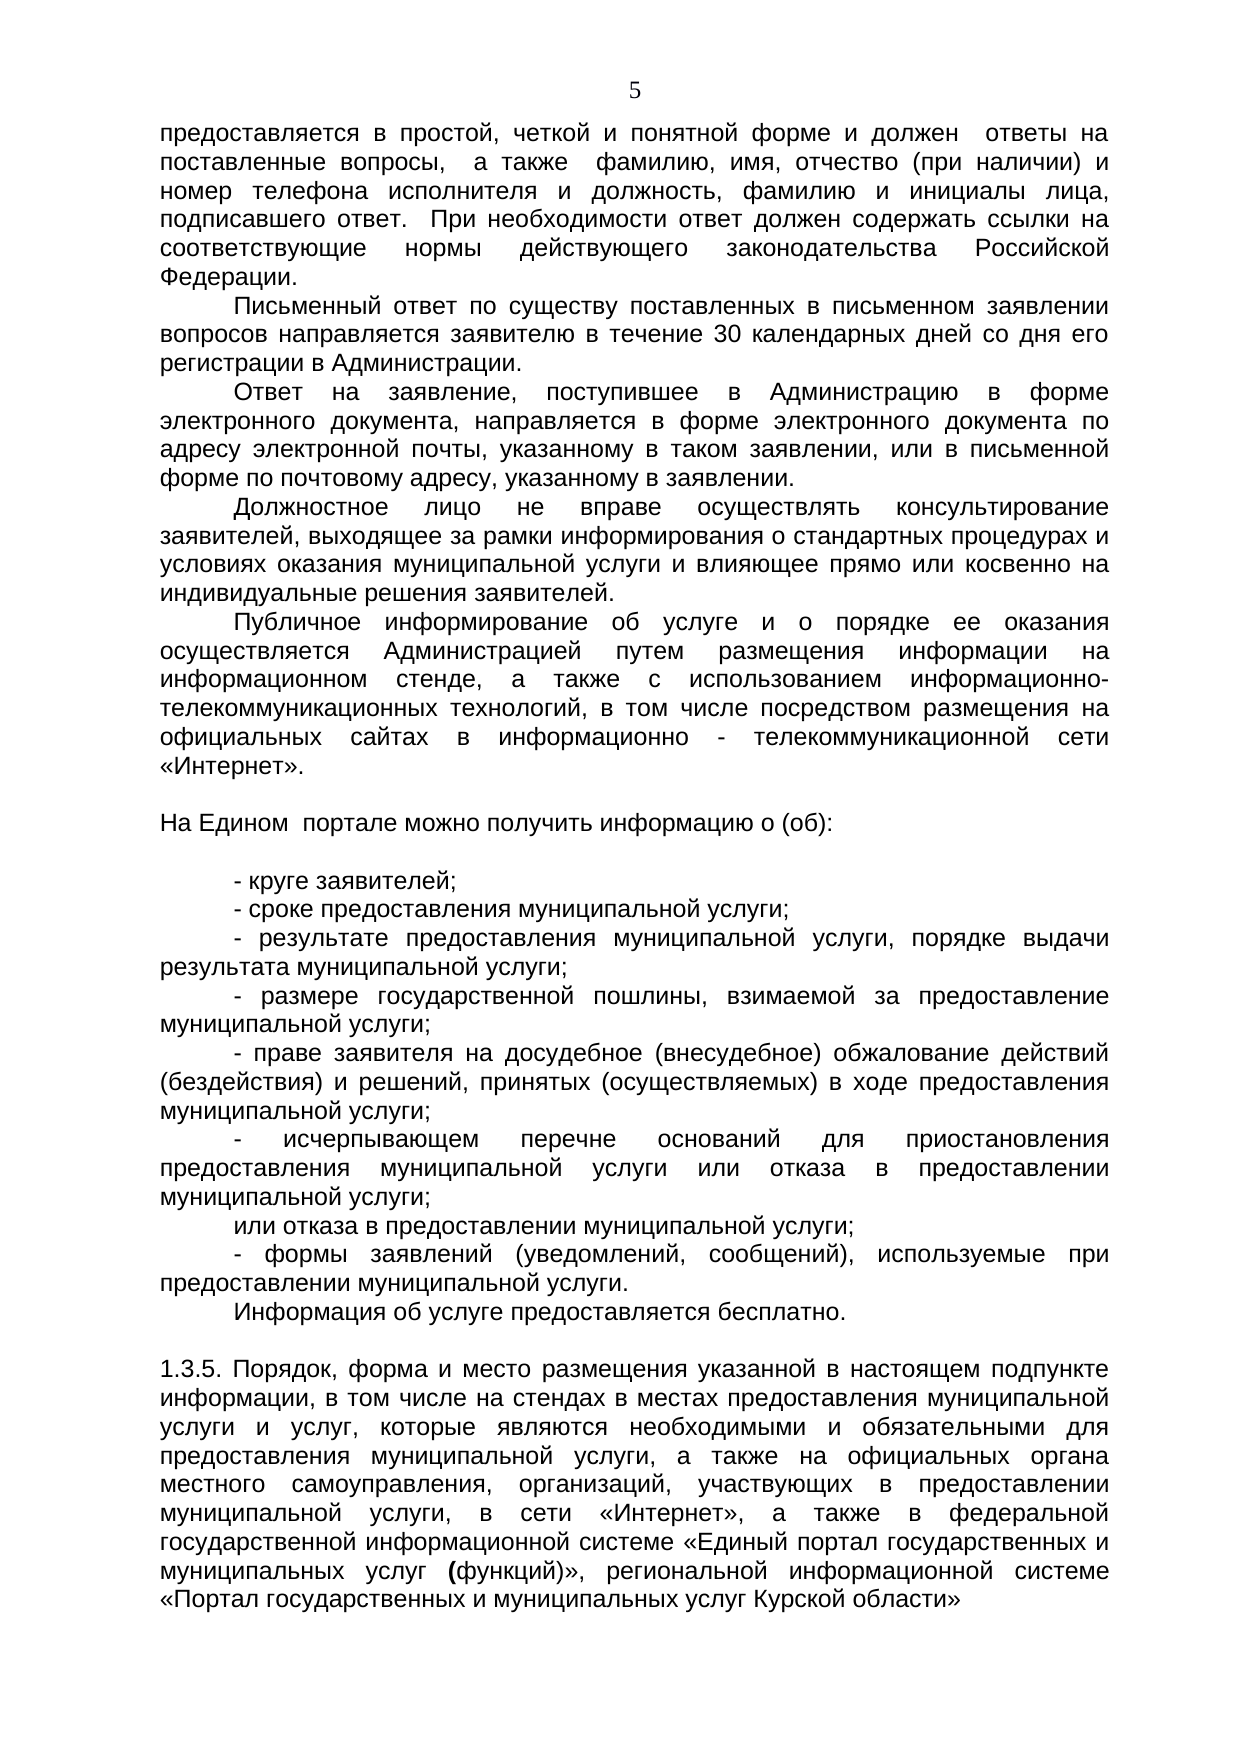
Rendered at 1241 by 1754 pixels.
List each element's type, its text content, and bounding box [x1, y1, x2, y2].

text - формы заявлений (уведомлений, сообщений), используемые при предоставлении муниципальной услуги. [159, 1239, 1110, 1297]
text - круге заявителей; [159, 866, 1110, 894]
text Информация об услуге предоставляется бесплатно. [159, 1297, 1110, 1326]
text Должностное лицо не вправе осуществлять консультирование заявителей, выходящее за рамки информирования о стандартных процедурах и условиях оказания муниципальной услуги и влияющее прямо или косвенно на индивидуальные решения заявителей. [159, 492, 1110, 607]
text - праве заявителя на досудебное (внесудебное) обжалование действий (бездействия) и решений, принятых (осуществляемых) в ходе предоставления муниципальной услуги; [159, 1038, 1110, 1124]
text или отказа в предоставлении муниципальной услуги; [159, 1211, 1110, 1239]
text - исчерпывающем перечне оснований для приостановления предоставления муниципальной услуги или отказа в предоставлении муниципальной услуги; [159, 1124, 1110, 1211]
text Письменный ответ по существу поставленных в письменном заявлении вопросов направляется заявителю в течение 30 календарных дней со дня его регистрации в Администрации. [159, 291, 1110, 377]
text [159, 118, 1110, 291]
text На Едином портале можно получить информацию о (об): [159, 808, 1110, 837]
text Ответ на заявление, поступившее в Администрацию в форме электронного документа, направляется в форме электронного документа по адресу электронной почты, указанному в таком заявлении, или в письменной форме по почтовому адресу, указанному в заявлении. [159, 377, 1110, 492]
text Публичное информирование об услуге и о порядке ее оказания осуществляется Администрацией путем размещения информации на информационном стенде, а также с использованием информационно-телекоммуникационных технологий, в том числе посредством размещения на официальных сайтах в информационно - телекоммуникационной сети «Интернет». [159, 607, 1110, 779]
text - сроке предоставления муниципальной услуги; [159, 894, 1110, 923]
text 1.3.5. Порядок, форма и место размещения указанной в настоящем подпункте информации, в том числе на стендах в местах предоставления муниципальной услуги и услуг, которые являются необходимыми и обязательными для предоставления муниципальной услуги, а также на официальных органа местного самоуправления, организаций, участвующих в предоставлении муниципальной услуги, в сети «Интернет», а также в федеральной государственной информационной системе «Единый портал государственных и муниципальных услуг (функций)», региональной информационной системе «Портал государственных и муниципальных услуг Курской области» [159, 1354, 1110, 1613]
text - размере государственной пошлины, взимаемой за предоставление муниципальной услуги; [159, 981, 1110, 1038]
text - результате предоставления муниципальной услуги, порядке выдачи результата муниципальной услуги; [159, 923, 1110, 981]
